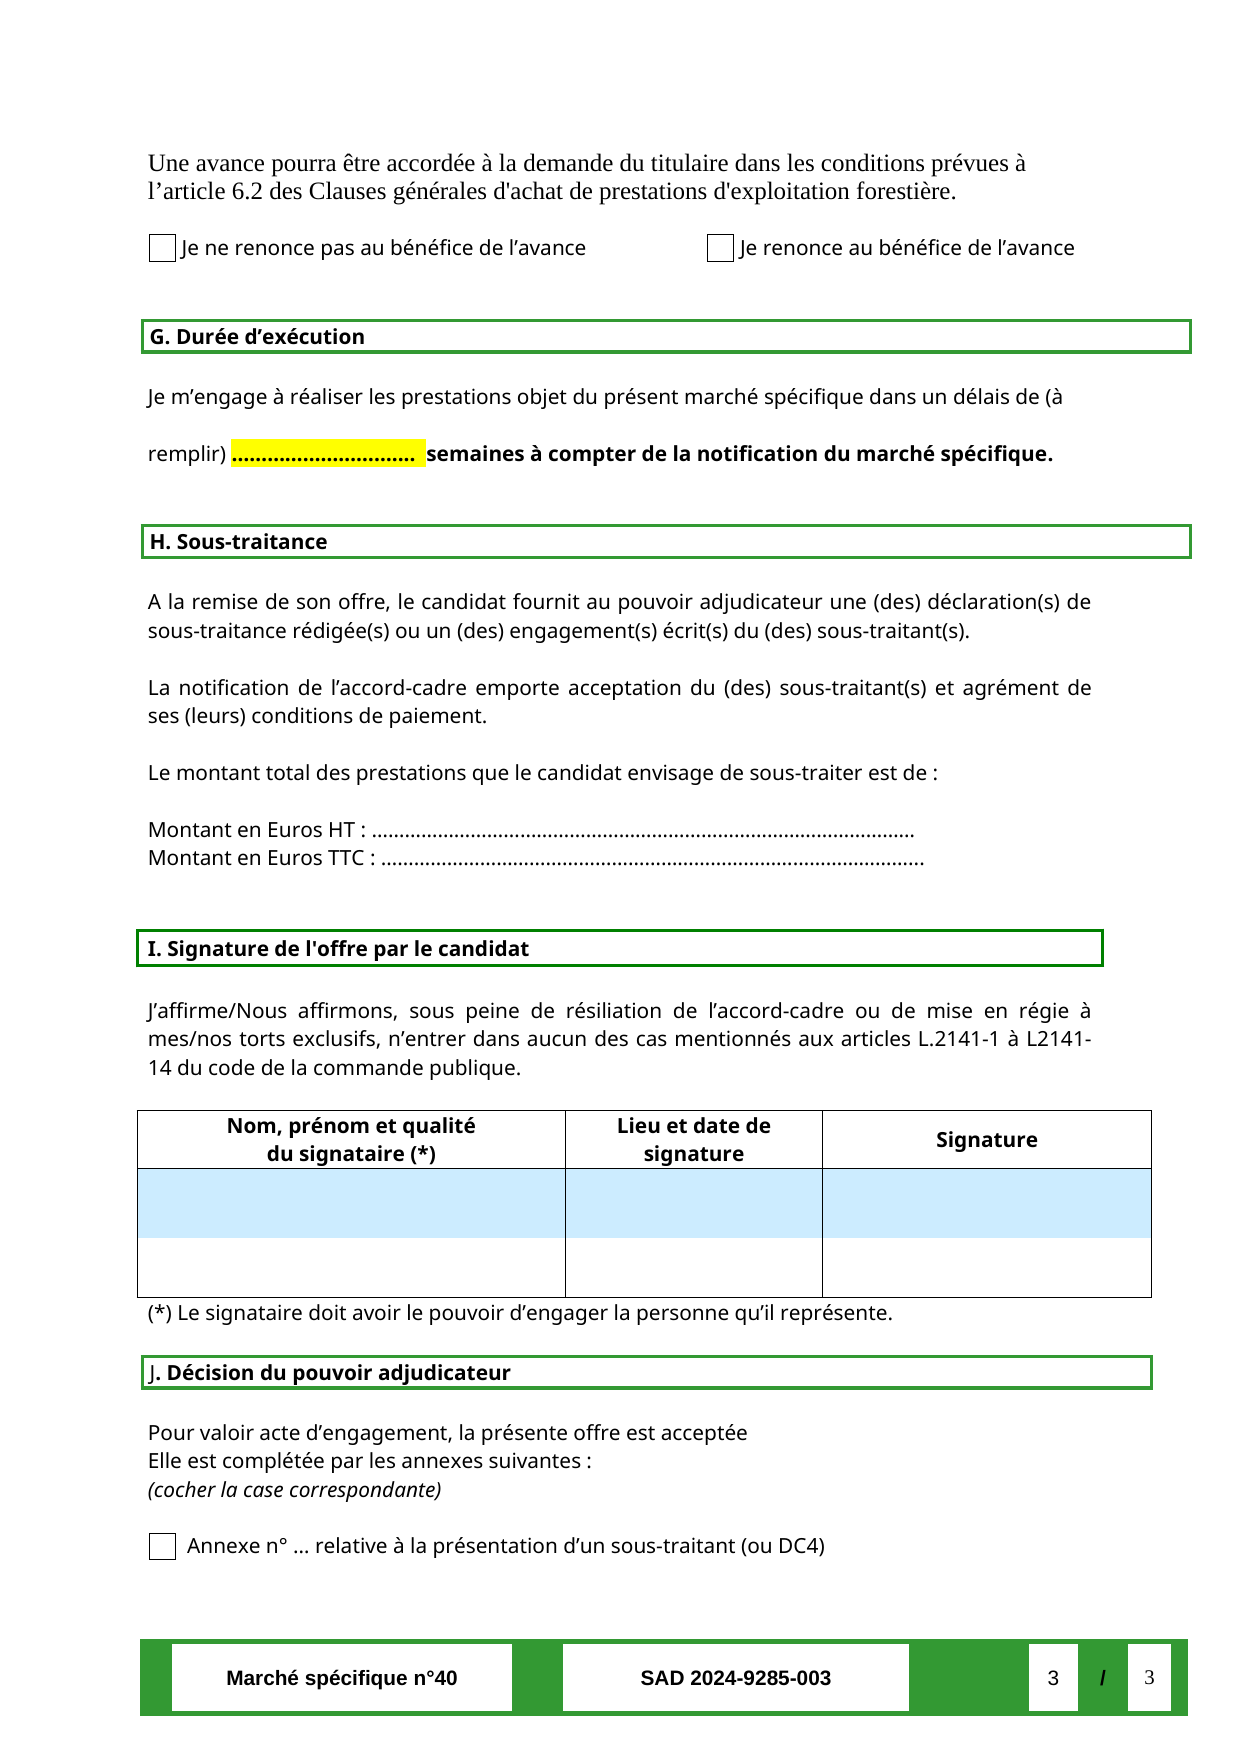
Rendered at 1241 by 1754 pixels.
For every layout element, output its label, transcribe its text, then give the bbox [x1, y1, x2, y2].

text A la remise de son offre, le candidat fournit au pouvoir adjudicateur une (des) déclaration(s) de sous-traitance rédigée(s) ou un (des) engagement(s) écrit(s) du (des) sous-traitant(s). [148, 587, 1093, 644]
text Je m’engage à réaliser les prestations objet du présent marché spécifique dans un délais de (à [148, 382, 1093, 410]
table_header Lieu et date de signature [566, 1111, 822, 1168]
table_cell [566, 1238, 822, 1297]
table_cell [566, 1169, 822, 1238]
table_header G. Durée d’exécution [144, 322, 1189, 350]
table_header Nom, prénom et qualité du signataire (*) [138, 1111, 565, 1168]
table_header J. Décision du pouvoir adjudicateur [144, 1358, 1150, 1386]
table_cell [823, 1238, 1151, 1297]
table_cell [823, 1169, 1151, 1238]
table_header H. Sous-traitance [144, 527, 1189, 556]
table_cell [138, 1238, 565, 1297]
text Pour valoir acte d’engagement, la présente offre est acceptée [148, 1418, 1093, 1446]
text remplir) ……………………….... semaines à compter de la notification du marché spécifique. [426, 439, 1093, 467]
text Montant en Euros HT : ……………………………………………………………………………………… [148, 815, 1093, 843]
text Une avance pourra être accordée à la demande du titulaire dans les conditions prévues à l’article 6.2 des Clauses générales d'achat de prestations d'exploitation forestière. [148, 148, 1093, 205]
text La notification de l’accord-cadre emporte acceptation du (des) sous-traitant(s) et agrément de ses (leurs) conditions de paiement. [148, 673, 1093, 729]
table_header Signature [823, 1111, 1151, 1168]
text (cocher la case correspondante) [148, 1475, 1093, 1503]
table_cell [138, 1169, 565, 1238]
text Le montant total des prestations que le candidat envisage de sous-traiter est de : [148, 758, 1093, 786]
text Elle est complétée par les annexes suivantes : [148, 1446, 1093, 1475]
text Montant en Euros TTC : ……………………………………………………………………………………... [148, 843, 1093, 872]
text (*) Le signataire doit avoir le pouvoir d’engager la personne qu’il représente. [148, 1298, 1093, 1326]
text I. Signature de l'offre par le candidat [139, 932, 1101, 964]
text Annexe n° … relative à la présentation d’un sous-traitant (ou DC4) [148, 1532, 1093, 1560]
text Je ne renonce pas au bénéfice de l’avance Je renonce au bénéfice de l’avance [148, 233, 1093, 262]
text J’affirme/Nous affirmons, sous peine de résiliation de l’accord-cadre ou de mise en régie à mes/nos torts exclusifs, n’entrer dans aucun des cas mentionnés aux articles L.2141-1 à L2141-14 du code de la commande publique. [148, 996, 1093, 1081]
